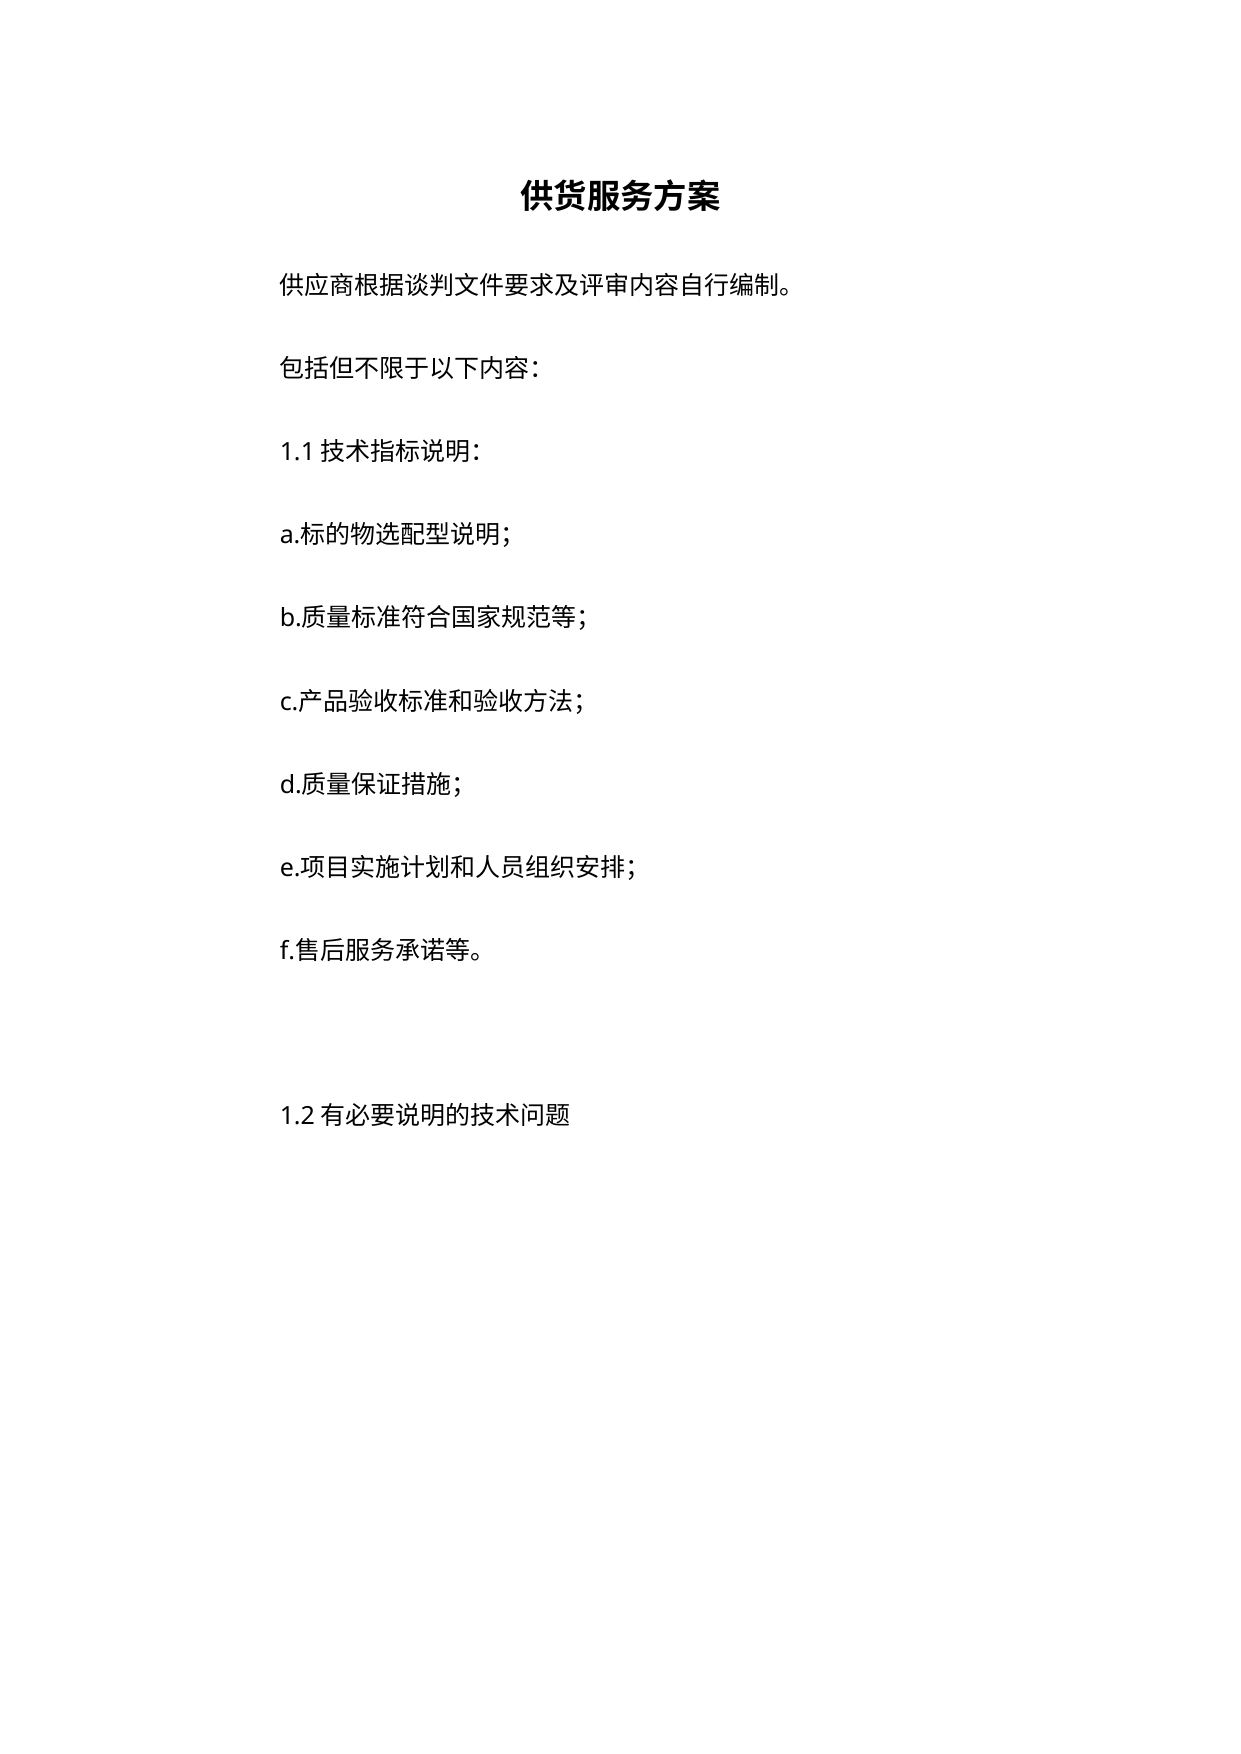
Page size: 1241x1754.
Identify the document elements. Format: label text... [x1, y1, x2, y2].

text d.质量保证措施； [187, 750, 1053, 815]
text 包括但不限于以下内容： [187, 334, 1053, 399]
text 1.2有必要说明的技术问题 [187, 1081, 1053, 1146]
text c.产品验收标准和验收方法； [187, 667, 1053, 732]
text 供货服务方案 [187, 162, 1053, 227]
text f.售后服务承诺等。 [187, 916, 1053, 981]
text a.标的物选配型说明； [187, 500, 1053, 565]
text 供应商根据谈判文件要求及评审内容自行编制。 [187, 251, 1053, 316]
text e.项目实施计划和人员组织安排； [187, 833, 1053, 898]
text b.质量标准符合国家规范等； [187, 583, 1053, 648]
text 1.1技术指标说明： [187, 417, 1053, 482]
